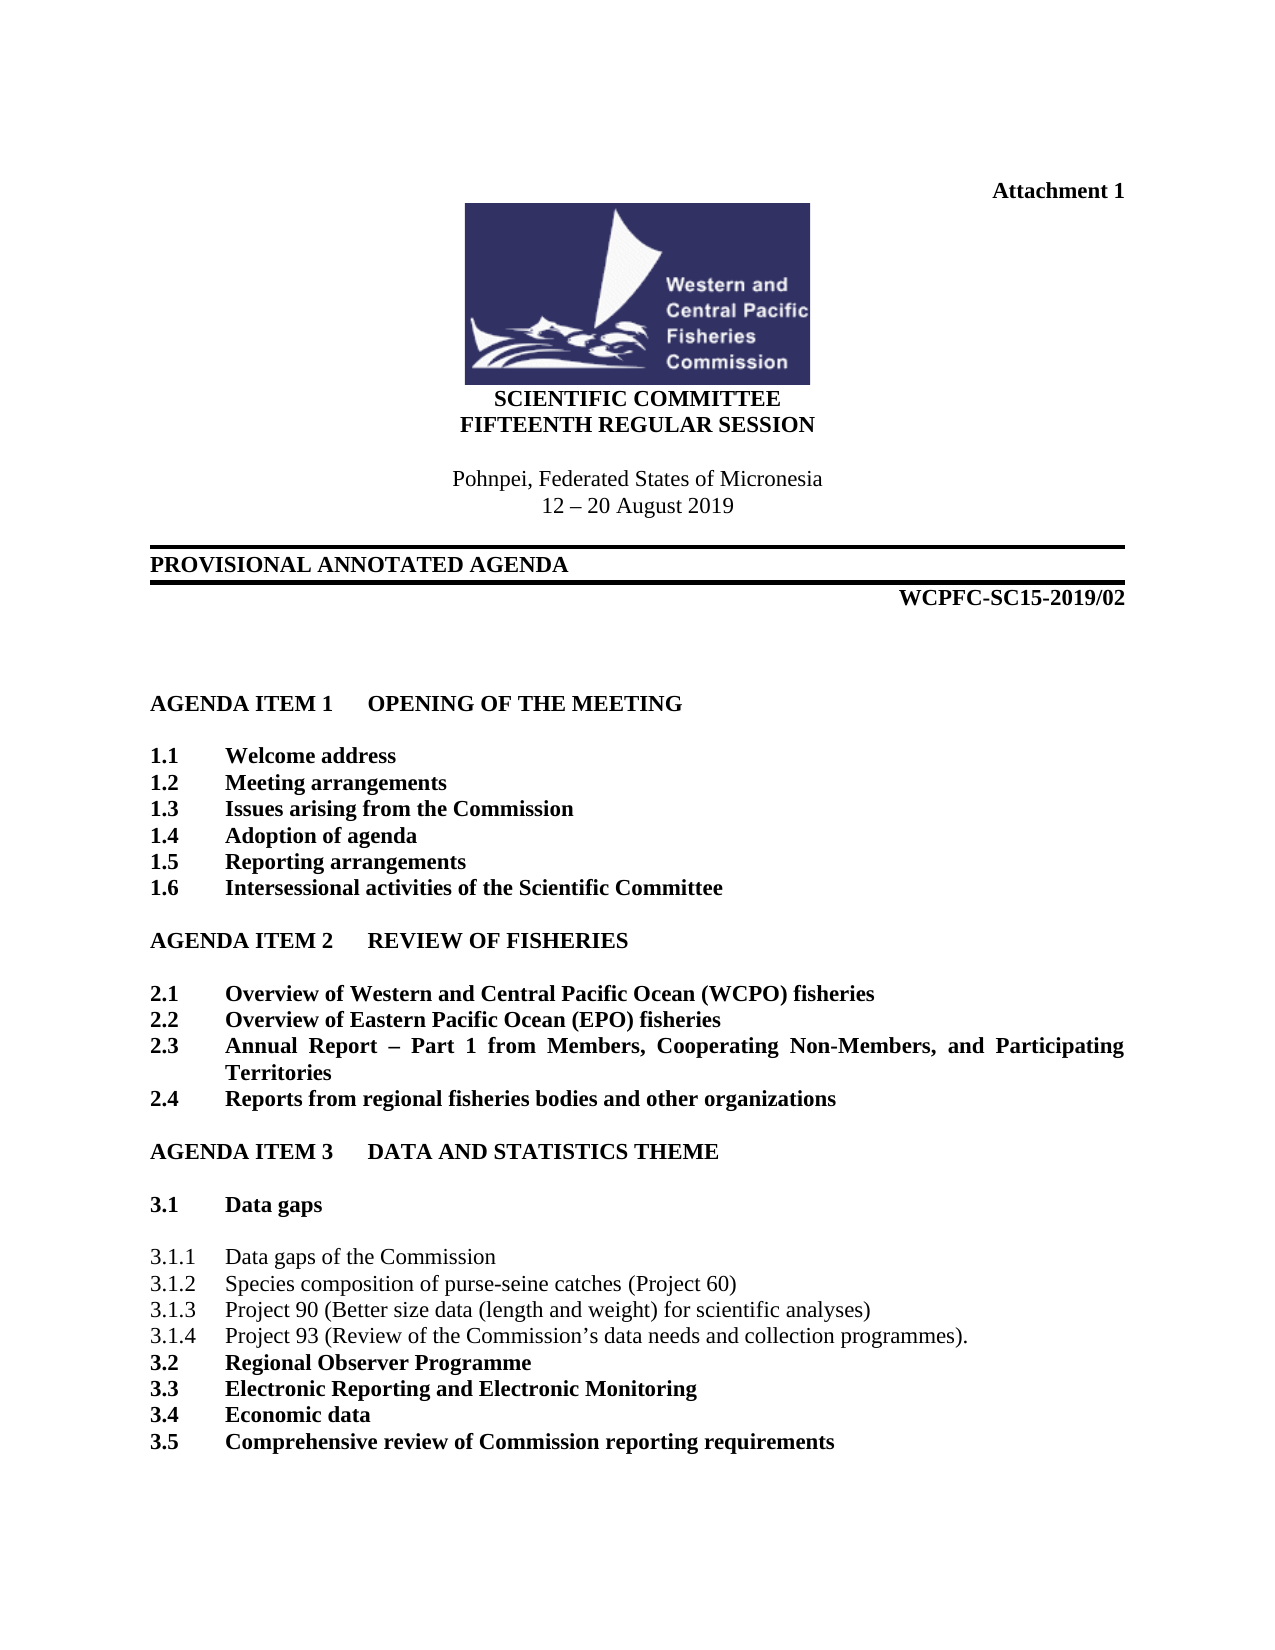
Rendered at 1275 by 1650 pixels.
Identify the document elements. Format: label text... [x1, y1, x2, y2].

list Economic data [150, 1401, 1125, 1428]
list Regional Observer Programme [150, 1349, 1125, 1375]
list Data gaps of the Commission [150, 1243, 1125, 1270]
list Project 90 (Better size data (length and weight) for scientific analyses) [150, 1296, 1125, 1322]
text FIFTEENTH REGULAR SESSION [150, 411, 1125, 437]
text Pohnpei, Federated States of Micronesia [150, 466, 1125, 492]
list DATA AND STATISTICS THEME [150, 1138, 1125, 1164]
list Electronic Reporting and Electronic Monitoring [150, 1375, 1125, 1401]
text 12 – 20 August 2019 [150, 492, 1125, 518]
text PROVISIONAL ANNOTATED AGENDA [150, 549, 1125, 580]
list Annual Report – Part 1 from Members, Cooperating Non-Members, and Participating Territories [150, 1032, 1125, 1085]
list Issues arising from the Commission [150, 795, 1125, 822]
list Overview of Western and Central Pacific Ocean (WCPO) fisheries [150, 980, 1125, 1006]
list Reporting arrangements [150, 848, 1125, 874]
text Attachment 1 [150, 177, 1125, 203]
list Data gaps [150, 1191, 1125, 1217]
text SCIENTIFIC COMMITTEE [150, 385, 1125, 411]
list REVIEW OF FISHERIES [150, 927, 1125, 953]
list OPENING OF THE MEETING [150, 690, 1125, 716]
list Meeting arrangements [150, 769, 1125, 795]
list Comprehensive review of Commission reporting requirements [150, 1428, 1125, 1454]
list Adoption of agenda [150, 822, 1125, 848]
list Species composition of purse-seine catches (Project 60) [150, 1270, 1125, 1296]
picture [464, 203, 811, 385]
list Welcome address [150, 743, 1125, 769]
list Project 93 (Review of the Commission’s data needs and collection programmes). [150, 1322, 1125, 1349]
list Overview of Eastern Pacific Ocean (EPO) fisheries [150, 1006, 1125, 1032]
text WCPFC-SC15-2019/02 [150, 585, 1125, 611]
list Reports from regional fisheries bodies and other organizations [150, 1085, 1125, 1112]
list Intersessional activities of the Scientific Committee [150, 874, 1125, 901]
